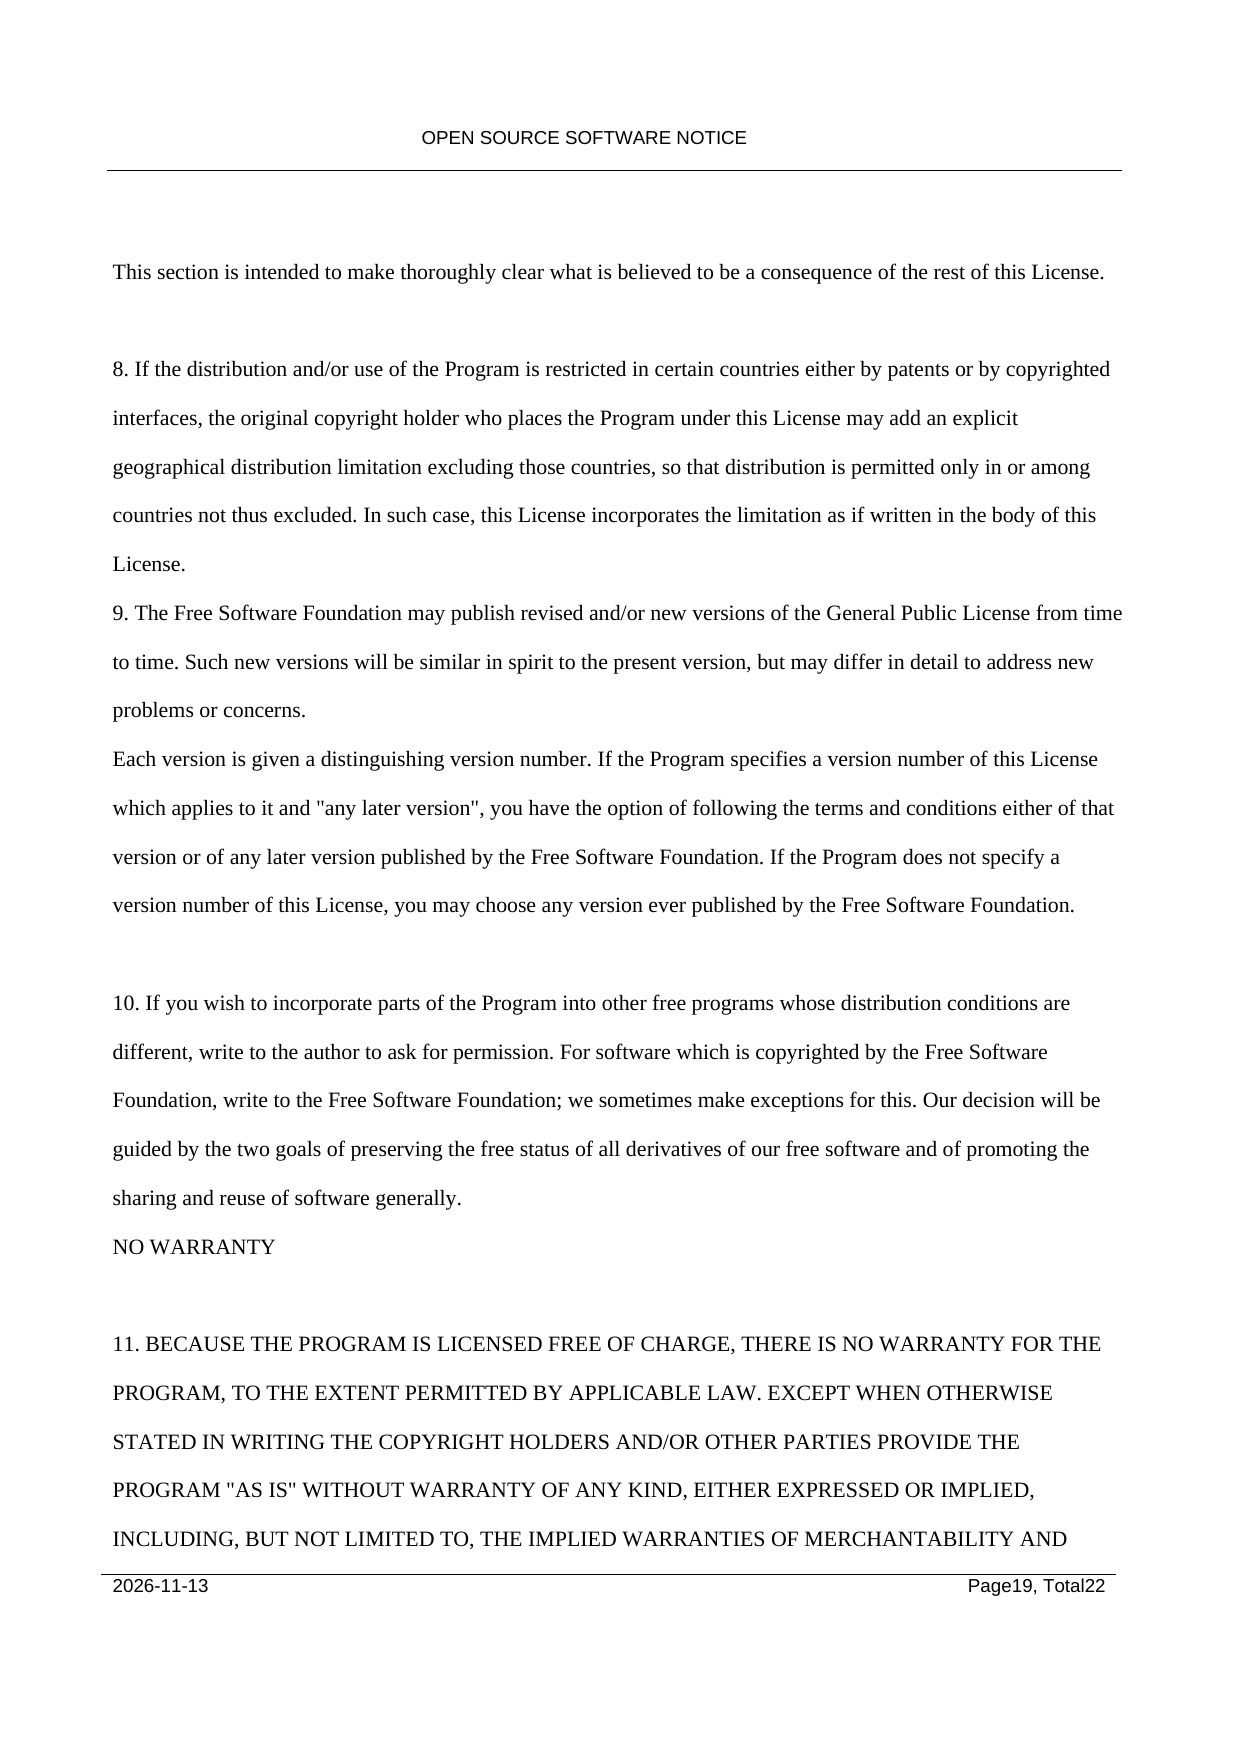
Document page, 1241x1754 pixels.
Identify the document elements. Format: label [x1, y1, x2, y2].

text [112, 206, 1128, 1555]
